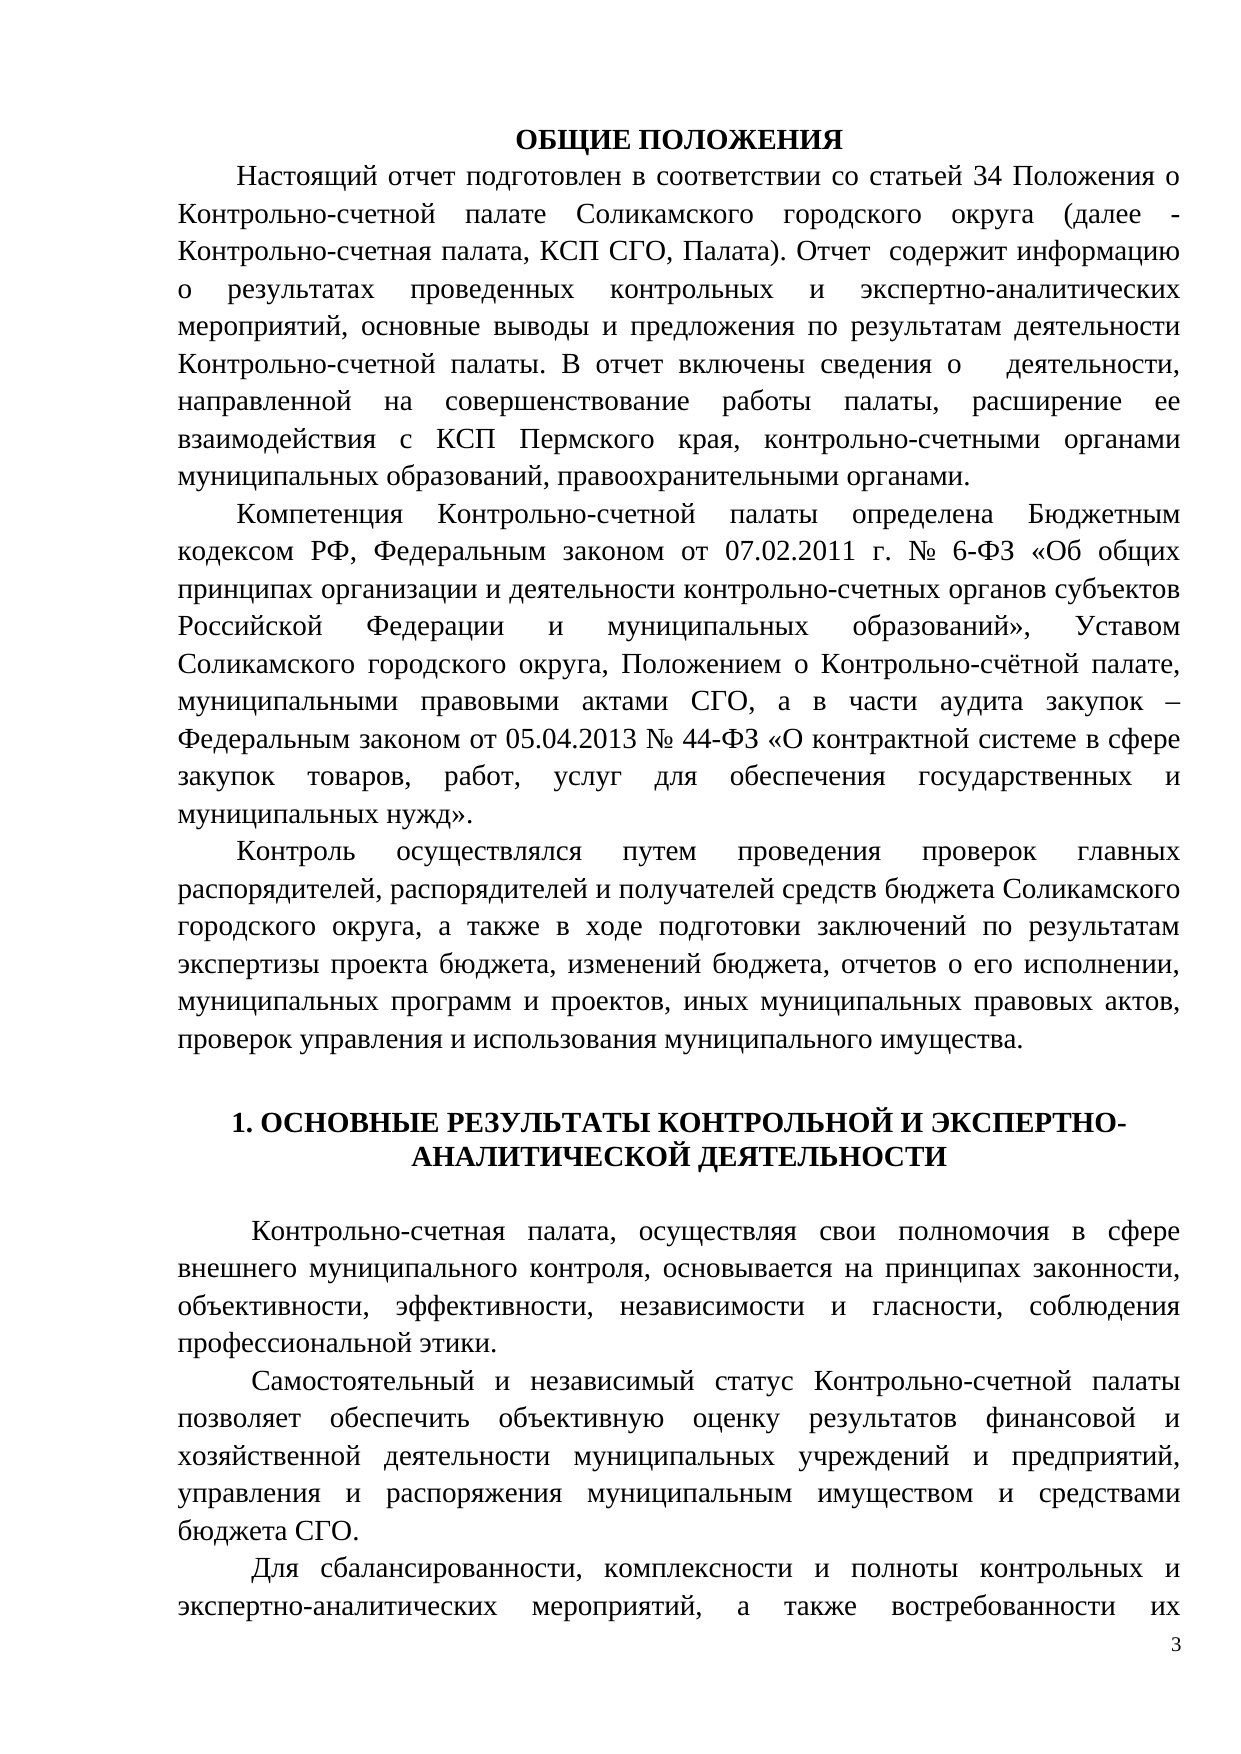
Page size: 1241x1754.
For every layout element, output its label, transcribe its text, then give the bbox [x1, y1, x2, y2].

text Контроль осуществлялся путем проведения проверок главных распорядителей, распорядителей и получателей средств бюджета Соликамского городского округа, а также в ходе подготовки заключений по результатам экспертизы проекта бюджета, изменений бюджета, отчетов о его исполнении, муниципальных программ и проектов, иных муниципальных правовых актов, проверок управления и использования муниципального имущества. [177, 831, 1181, 1056]
text Компетенция Контрольно-счетной палаты определена Бюджетным кодексом РФ, Федеральным законом от 07.02.2011 г. № 6-ФЗ «Об общих принципах организации и деятельности контрольно-счетных органов субъектов Российской Федерации и муниципальных образований», Уставом Соликамского городского округа, Положением о Контрольно-счётной палате, муниципальными правовыми актами СГО, а в части аудита закупок – Федеральным законом от 05.04.2013 № 44-ФЗ «О контрактной системе в сфере закупок товаров, работ, услуг для обеспечения государственных и муниципальных нужд». [177, 493, 1181, 831]
text Контрольно-счетная палата, осуществляя свои полномочия в сфере внешнего муниципального контроля, основывается на принципах законности, объективности, эффективности, независимости и гласности, соблюдения профессиональной этики. [177, 1210, 1181, 1360]
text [177, 1548, 1181, 1623]
subtitle 1. ОСНОВНЫЕ РЕЗУЛЬТАТЫ КОНТРОЛЬНОЙ И ЭКСПЕРТНО-АНАЛИТИЧЕСКОЙ ДЕЯТЕЛЬНОСТИ [177, 1106, 1181, 1173]
subtitle ОБЩИЕ ПОЛОЖЕНИЯ [177, 122, 1181, 156]
text Настоящий отчет подготовлен в соответствии со статьей 34 Положения о Контрольно-счетной палате Соликамского городского округа (далее - Контрольно-счетная палата, КСП СГО, Палата). Отчет содержит информацию о результатах проведенных контрольных и экспертно-аналитических мероприятий, основные выводы и предложения по результатам деятельности Контрольно-счетной палаты. В отчет включены сведения о деятельности, направленной на совершенствование работы палаты, расширение ее взаимодействия с КСП Пермского края, контрольно-счетными органами муниципальных образований, правоохранительными органами. [177, 156, 1181, 493]
text Самостоятельный и независимый статус Контрольно-счетной палаты позволяет обеспечить объективную оценку результатов финансовой и хозяйственной деятельности муниципальных учреждений и предприятий, управления и распоряжения муниципальным имуществом и средствами бюджета СГО. [177, 1360, 1181, 1548]
